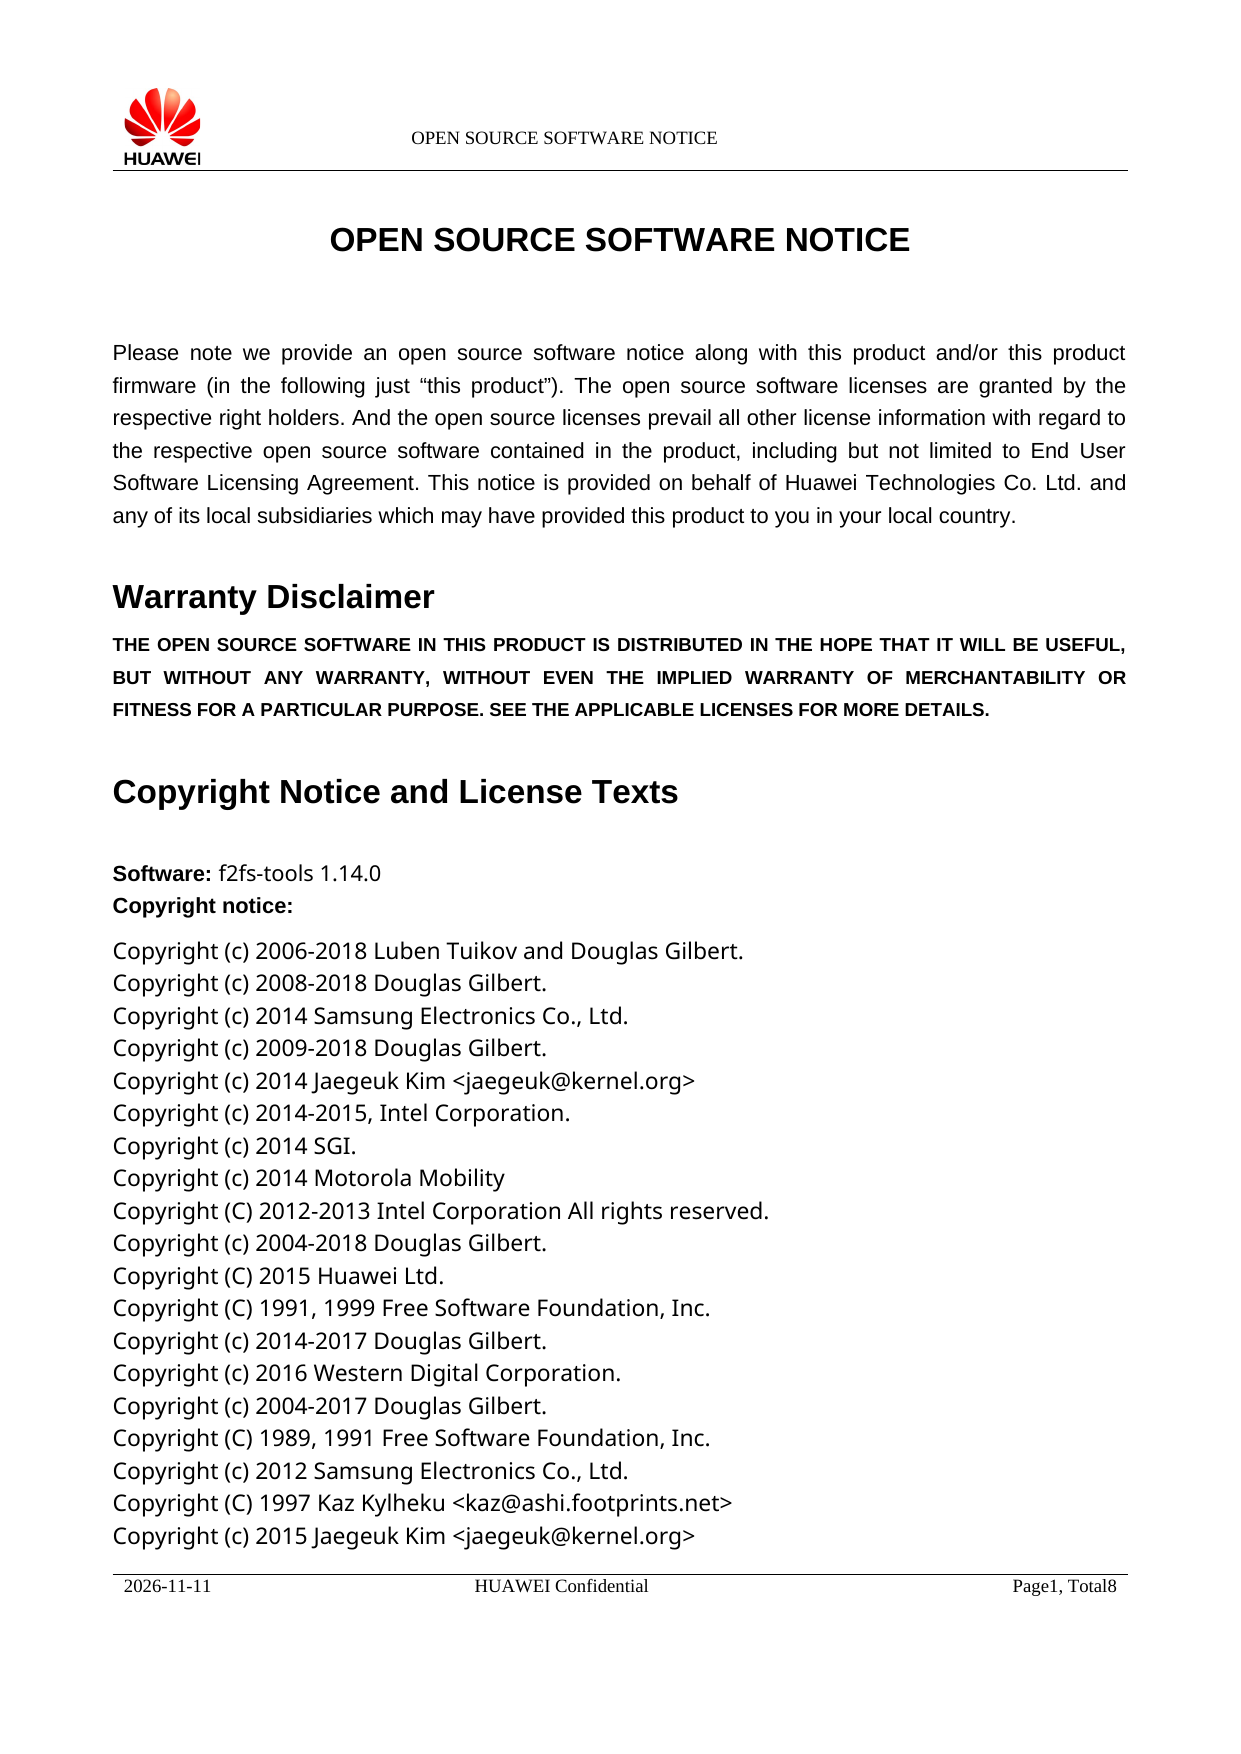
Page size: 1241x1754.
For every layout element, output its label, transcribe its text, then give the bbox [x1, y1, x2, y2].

text Copyright Notice and License Texts [112, 759, 1128, 824]
text Copyright notice: [112, 889, 1128, 921]
title Software: f2fs-tools 1.14.0 [112, 856, 1128, 889]
text Warranty Disclaimer [112, 564, 1128, 629]
text Please note we provide an open source software notice along with this product and/or this product firmware (in the following just “this product”). The open source software licenses are granted by the respective right holders. And the open source licenses prevail all other license information with regard to the respective open source software contained in the product, including but not limited to End User Software Licensing Agreement. This notice is provided on behalf of Huawei Technologies Co. Ltd. and any of its local subsidiaries which may have provided this product to you in your local country. [112, 336, 1128, 531]
text OPEN SOURCE SOFTWARE NOTICE [112, 206, 1128, 271]
text The open source software in this product is distributed in the hope that it will be useful, but WITHOUT ANY WARRANTY, without even the implied warranty of MERCHANTABILITY or FITNESS FOR A PARTICULAR PURPOSE. See the applicable licenses for more details. [112, 629, 1128, 726]
picture [124, 88, 201, 165]
